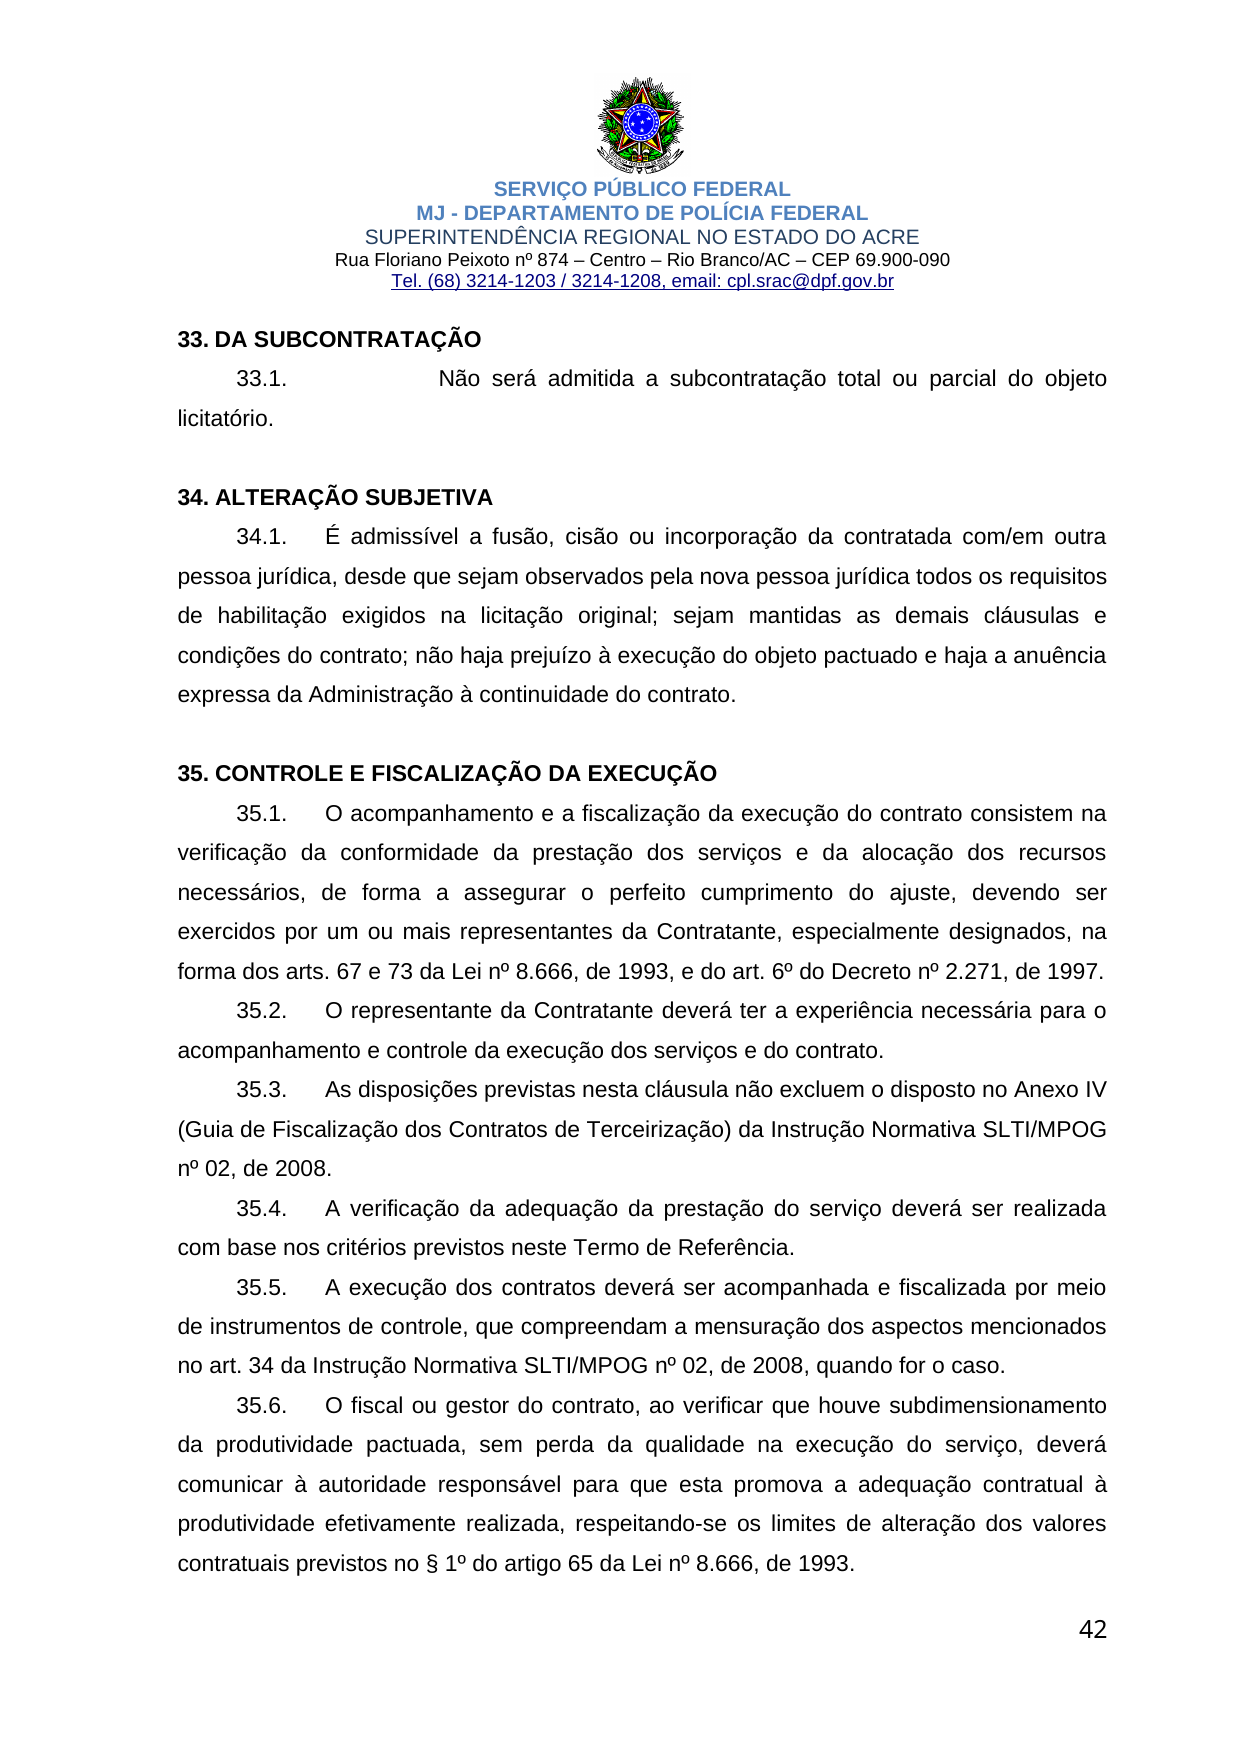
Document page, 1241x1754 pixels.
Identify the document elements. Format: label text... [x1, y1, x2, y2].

list A execução dos contratos deverá ser acompanhada e fiscalizada por meio de instrumentos de controle, que compreendam a mensuração dos aspectos mencionados no art. 34 da Instrução Normativa SLTI/MPOG nº 02, de 2008, quando for o caso. [177, 1273, 1107, 1379]
list DA SUBCONTRATAÇÃO [177, 326, 1109, 352]
list O fiscal ou gestor do contrato, ao verificar que houve subdimensionamento da produtividade pactuada, sem perda da qualidade na execução do serviço, deverá comunicar à autoridade responsável para que esta promova a adequação contratual à produtividade efetivamente realizada, respeitando-se os limites de alteração dos valores contratuais previstos no § 1º do artigo 65 da Lei nº 8.666, de 1993. [177, 1392, 1107, 1576]
list O representante da Contratante deverá ter a experiência necessária para o acompanhamento e controle da execução dos serviços e do contrato. [177, 997, 1107, 1063]
list É admissível a fusão, cisão ou incorporação da contratada com/em outra pessoa jurídica, desde que sejam observados pela nova pessoa jurídica todos os requisitos de habilitação exigidos na licitação original; sejam mantidas as demais cláusulas e condições do contrato; não haja prejuízo à execução do objeto pactuado e haja a anuência expressa da Administração à continuidade do contrato. [177, 523, 1107, 708]
list Não será admitida a subcontratação total ou parcial do objeto licitatório. [177, 365, 1107, 431]
picture [593, 73, 691, 177]
list A verificação da adequação da prestação do serviço deverá ser realizada com base nos critérios previstos neste Termo de Referência. [177, 1194, 1107, 1260]
list ALTERAÇÃO SUBJETIVA [177, 484, 1109, 510]
list O acompanhamento e a fiscalização da execução do contrato consistem na verificação da conformidade da prestação dos serviços e da alocação dos recursos necessários, de forma a assegurar o perfeito cumprimento do ajuste, devendo ser exercidos por um ou mais representantes da Contratante, especialmente designados, na forma dos arts. 67 e 73 da Lei nº 8.666, de 1993, e do art. 6º do Decreto nº 2.271, de 1997. [177, 800, 1107, 984]
list CONTROLE E FISCALIZAÇÃO DA EXECUÇÃO [177, 760, 1109, 787]
list As disposições previstas nesta cláusula não excluem o disposto no Anexo IV (Guia de Fiscalização dos Contratos de Terceirização) da Instrução Normativa SLTI/MPOG nº 02, de 2008. [177, 1076, 1107, 1181]
